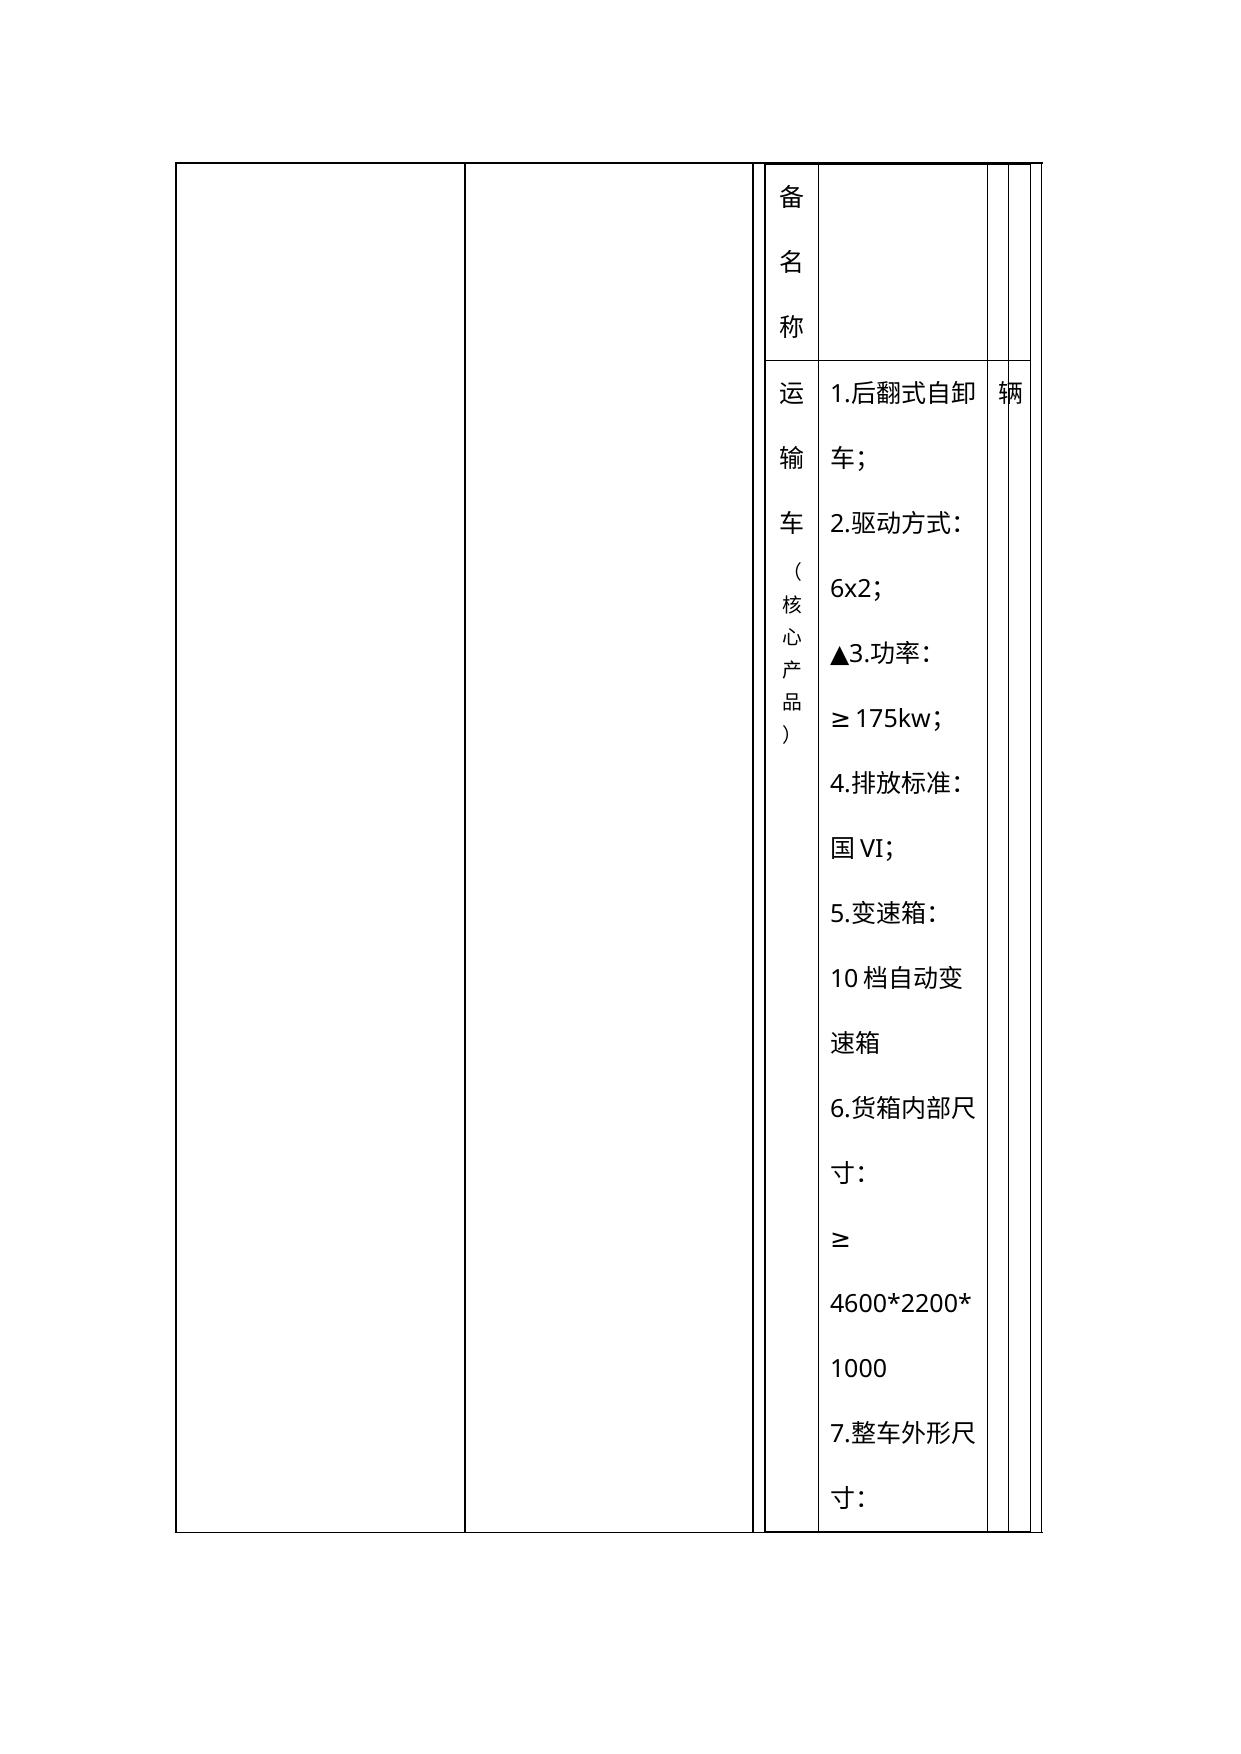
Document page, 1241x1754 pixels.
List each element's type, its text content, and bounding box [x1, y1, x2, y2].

table_cell [766, 361, 818, 1531]
table_cell [1031, 164, 1041, 1532]
table_cell [819, 361, 987, 1531]
table_cell [988, 361, 1008, 1531]
table_cell [1009, 361, 1030, 1531]
table_cell 1 [177, 164, 464, 1532]
table_cell [754, 164, 764, 1532]
table_cell [988, 165, 1008, 360]
table_cell [1009, 165, 1030, 360]
table_cell [766, 165, 818, 360]
table_cell [466, 164, 752, 1532]
table_cell [819, 165, 987, 360]
